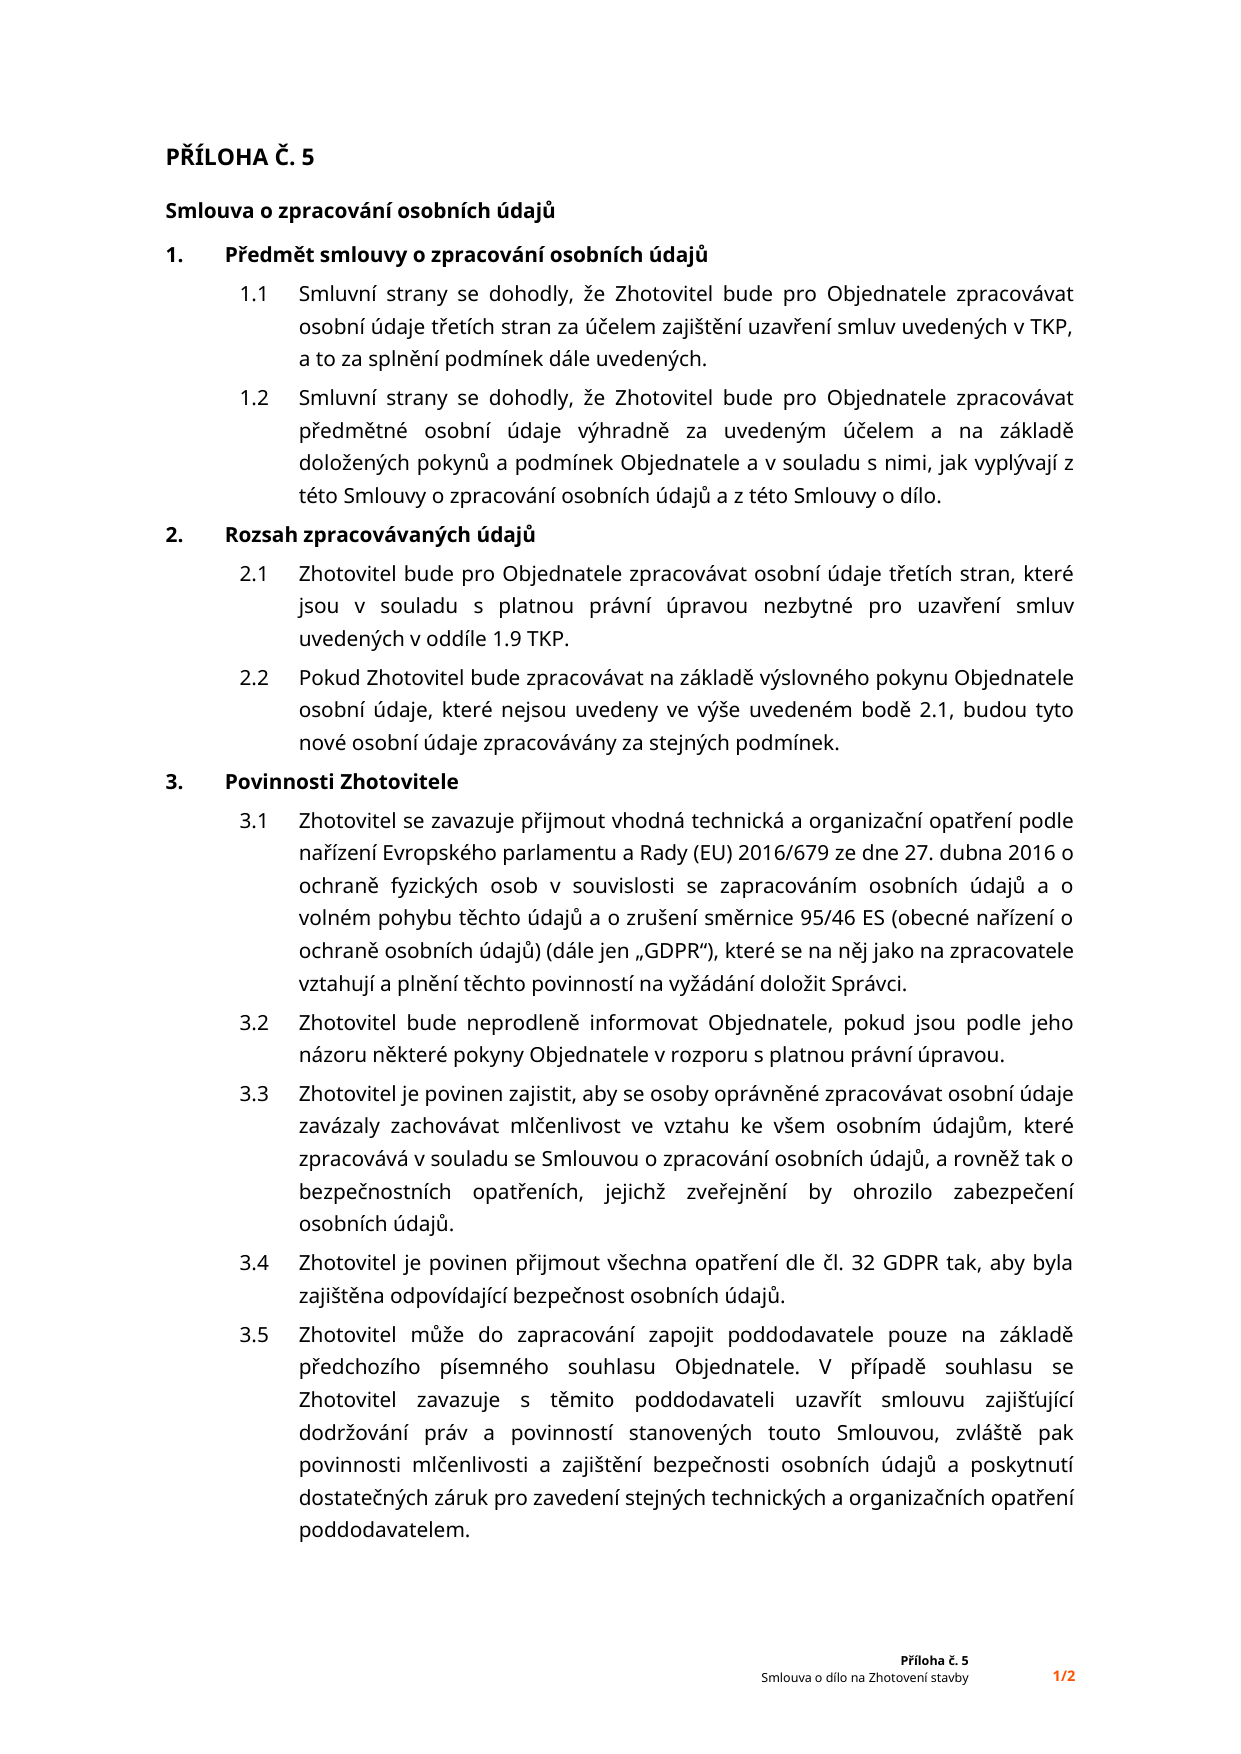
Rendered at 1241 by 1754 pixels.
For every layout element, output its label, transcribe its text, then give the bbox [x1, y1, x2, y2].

list Zhotovitel bude pro Objednatele zpracovávat osobní údaje třetích stran, které jsou v souladu s platnou právní úpravou nezbytné pro uzavření smluv uvedených v oddíle 1.9 TKP. [239, 559, 1075, 652]
list Povinnosti Zhotovitele [165, 767, 1075, 795]
list Zhotovitel bude neprodleně informovat Objednatele, pokud jsou podle jeho názoru některé pokyny Objednatele v rozporu s platnou právní úpravou. [239, 1008, 1075, 1069]
list Zhotovitel je povinen přijmout všechna opatření dle čl. 32 GDPR tak, aby byla zajištěna odpovídající bezpečnost osobních údajů. [239, 1248, 1075, 1309]
list Smluvní strany se dohodly, že Zhotovitel bude pro Objednatele zpracovávat osobní údaje třetích stran za účelem zajištění uzavření smluv uvedených v TKP, a to za splnění podmínek dále uvedených. [239, 279, 1075, 373]
text Příloha č. 5 [165, 141, 1075, 173]
list Zhotovitel se zavazuje přijmout vhodná technická a organizační opatření podle nařízení Evropského parlamentu a Rady (EU) 2016/679 ze dne 27. dubna 2016 o ochraně fyzických osob v souvislosti se zapracováním osobních údajů a o volném pohybu těchto údajů a o zrušení směrnice 95/46 ES (obecné nařízení o ochraně osobních údajů) (dále jen „GDPR“), které se na něj jako na zpracovatele vztahují a plnění těchto povinností na vyžádání doložit Správci. [239, 806, 1075, 997]
list Zhotovitel může do zapracování zapojit poddodavatele pouze na základě předchozího písemného souhlasu Objednatele. V případě souhlasu se Zhotovitel zavazuje s těmito poddodavateli uzavřít smlouvu zajišťující dodržování práv a povinností stanovených touto Smlouvou, zvláště pak povinnosti mlčenlivosti a zajištění bezpečnosti osobních údajů a poskytnutí dostatečných záruk pro zavedení stejných technických a organizačních opatření poddodavatelem. [239, 1320, 1075, 1544]
text Smlouva o zpracování osobních údajů [165, 197, 1075, 225]
list Pokud Zhotovitel bude zpracovávat na základě výslovného pokynu Objednatele osobní údaje, které nejsou uvedeny ve výše uvedeném bodě 2.1, budou tyto nové osobní údaje zpracovávány za stejných podmínek. [239, 663, 1075, 756]
list Smluvní strany se dohodly, že Zhotovitel bude pro Objednatele zpracovávat předmětné osobní údaje výhradně za uvedeným účelem a na základě doložených pokynů a podmínek Objednatele a v souladu s nimi, jak vyplývají z této Smlouvy o zpracování osobních údajů a z této Smlouvy o dílo. [239, 383, 1075, 509]
list Rozsah zpracovávaných údajů [165, 520, 1075, 548]
list Zhotovitel je povinen zajistit, aby se osoby oprávněné zpracovávat osobní údaje zavázaly zachovávat mlčenlivost ve vztahu ke všem osobním údajům, které zpracovává v souladu se Smlouvou o zpracování osobních údajů, a rovněž tak o bezpečnostních opatřeních, jejichž zveřejnění by ohrozilo zabezpečení osobních údajů. [239, 1079, 1075, 1238]
list Předmět smlouvy o zpracování osobních údajů [165, 240, 1075, 269]
